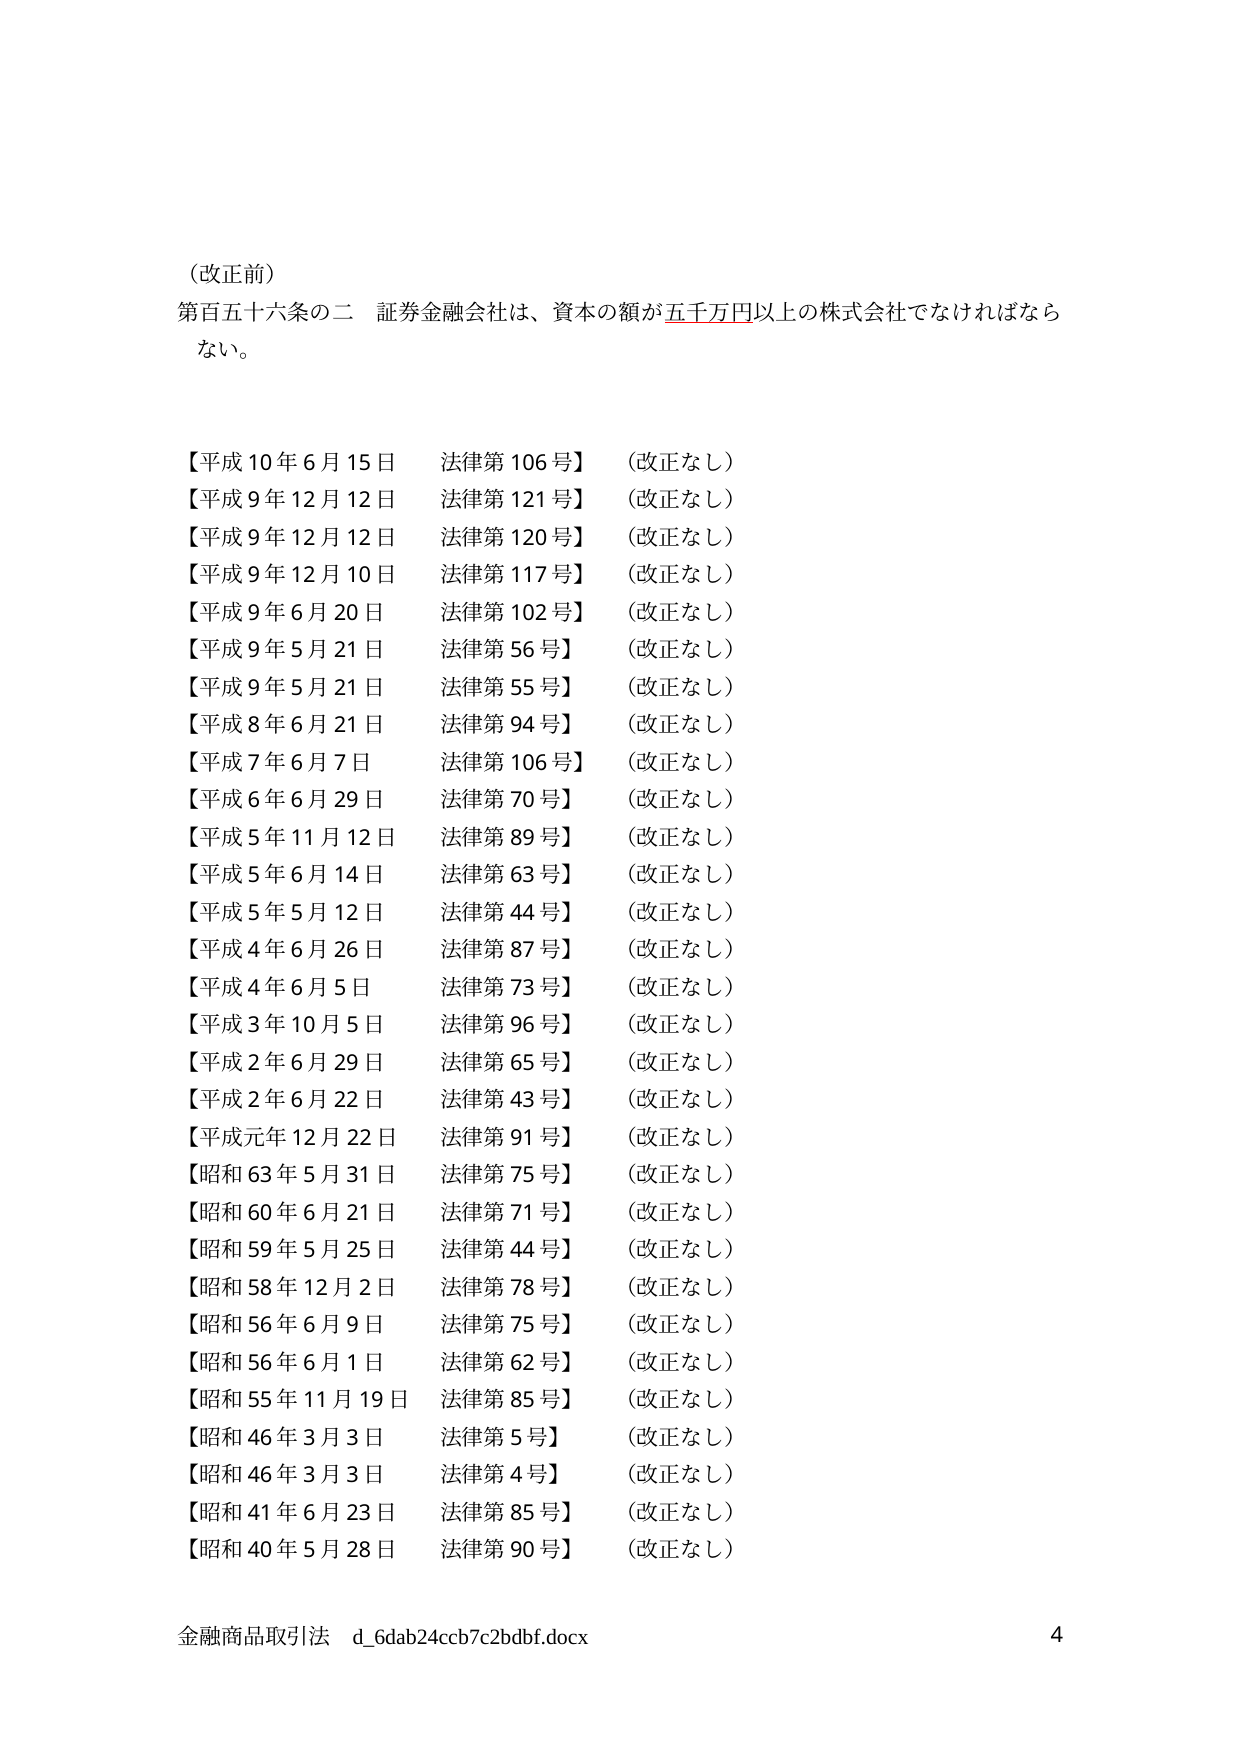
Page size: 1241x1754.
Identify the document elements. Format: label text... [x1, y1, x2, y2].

text 【昭和46年3月3日 法律第4号】 （改正なし） [177, 1454, 1063, 1492]
text 【平成4年6月26日 法律第87号】 （改正なし） [177, 929, 1063, 967]
text 【平成6年6月29日 法律第70号】 （改正なし） [177, 779, 1063, 817]
text 【平成10年6月15日 法律第106号】 （改正なし） [177, 442, 1063, 479]
text 【平成3年10月5日 法律第96号】 （改正なし） [177, 1004, 1063, 1042]
text 【平成9年12月12日 法律第120号】 （改正なし） [177, 517, 1063, 554]
text 【平成8年6月21日 法律第94号】 （改正なし） [177, 704, 1063, 742]
text 【平成5年11月12日 法律第89号】 （改正なし） [177, 817, 1063, 854]
text 【昭和58年12月2日 法律第78号】 （改正なし） [177, 1267, 1063, 1304]
text 【昭和60年6月21日 法律第71号】 （改正なし） [177, 1192, 1063, 1229]
text 【平成5年5月12日 法律第44号】 （改正なし） [177, 892, 1063, 929]
text 【昭和55年11月19日 法律第85号】 （改正なし） [177, 1379, 1063, 1417]
text （改正前） [177, 254, 1063, 292]
text 【平成元年12月22日 法律第91号】 （改正なし） [177, 1117, 1063, 1154]
text 【平成2年6月29日 法律第65号】 （改正なし） [177, 1042, 1063, 1079]
text 【平成2年6月22日 法律第43号】 （改正なし） [177, 1079, 1063, 1117]
text 【昭和41年6月23日 法律第85号】 （改正なし） [177, 1492, 1063, 1529]
text 【昭和63年5月31日 法律第75号】 （改正なし） [177, 1154, 1063, 1192]
text 【昭和56年6月9日 法律第75号】 （改正なし） [177, 1304, 1063, 1342]
text 【平成5年6月14日 法律第63号】 （改正なし） [177, 854, 1063, 892]
text 【平成7年6月7日 法律第106号】 （改正なし） [177, 742, 1063, 779]
text 【平成4年6月5日 法律第73号】 （改正なし） [177, 967, 1063, 1004]
text 【昭和40年5月28日 法律第90号】 （改正なし） [177, 1529, 1063, 1567]
text 【平成9年12月10日 法律第117号】 （改正なし） [177, 554, 1063, 592]
text 【昭和46年3月3日 法律第5号】 （改正なし） [177, 1417, 1063, 1454]
text 【昭和56年6月1日 法律第62号】 （改正なし） [177, 1342, 1063, 1379]
text 【平成9年6月20日 法律第102号】 （改正なし） [177, 592, 1063, 629]
text 第百五十六条の二 証券金融会社は、資本の額が五千万円以上の株式会社でなければならない。 [177, 292, 1063, 367]
text 【平成9年5月21日 法律第55号】 （改正なし） [177, 667, 1063, 704]
text 【昭和59年5月25日 法律第44号】 （改正なし） [177, 1229, 1063, 1267]
text 【平成9年5月21日 法律第56号】 （改正なし） [177, 629, 1063, 667]
text 【平成9年12月12日 法律第121号】 （改正なし） [177, 479, 1063, 517]
